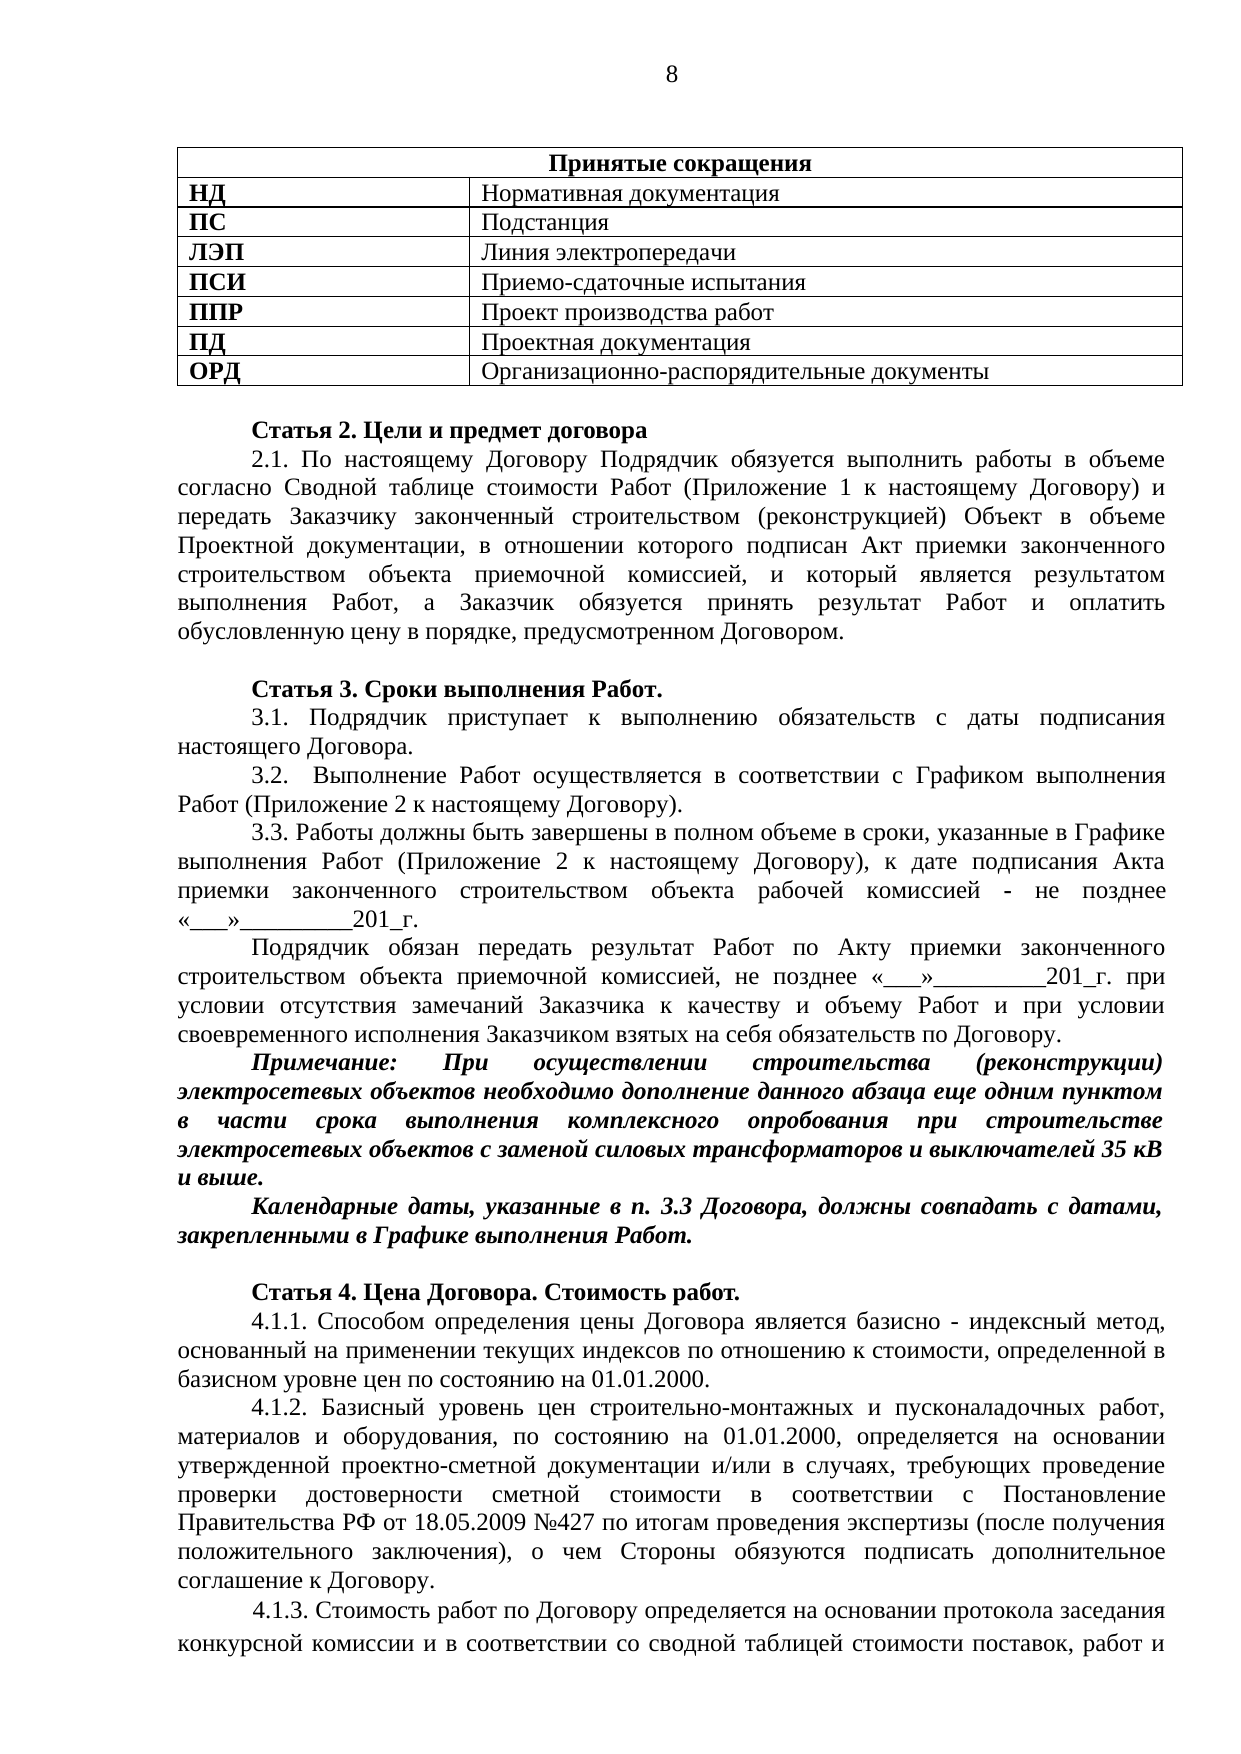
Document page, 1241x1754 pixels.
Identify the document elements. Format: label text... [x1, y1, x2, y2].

text 4.1.1. Способом определения цены Договора является базисно - индексный метод, основанный на применении текущих индексов по отношению к стоимости, определенной в базисном уровне цен по состоянию на 01.01.2000. [177, 1306, 1166, 1392]
table_cell Линия электропередачи [470, 237, 1182, 266]
text 3.1. Подрядчик приступает к выполнению обязательств с даты подписания настоящего Договора. [177, 702, 1166, 760]
text Подрядчик обязан передать результат Работ по Акту приемки законченного строительством объекта приемочной комиссией, не позднее «___»_________201_г. при условии отсутствия замечаний Заказчика к качеству и объему Работ и при условии своевременного исполнения Заказчиком взятых на себя обязательств по Договору. [177, 932, 1166, 1047]
table_cell Подстанция [470, 208, 1182, 236]
text 3.3. Работы должны быть завершены в полном объеме в сроки, указанные в Графике выполнения Работ (Приложение 2 к настоящему Договору), к дате подписания Акта приемки законченного строительством объекта рабочей комиссией - не позднее «___»_________201_г. [177, 817, 1166, 932]
table_cell ОРД [178, 356, 469, 385]
table_cell Проект производства работ [470, 297, 1182, 326]
text 2.1. По настоящему Договору Подрядчик обязуется выполнить работы в объеме согласно Сводной таблице стоимости Работ (Приложение 1 к настоящему Договору) и передать Заказчику законченный строительством (реконструкцией) Объект в объеме Проектной документации, в отношении которого подписан Акт приемки законченного строительством объекта приемочной комиссией, и который является результатом выполнения Работ, а Заказчик обязуется принять результат Работ и оплатить обусловленную цену в порядке, предусмотренном Договором. [177, 444, 1166, 645]
text Календарные даты, указанные в п. 3.3 Договора, должны совпадать с датами, закрепленными в Графике выполнения Работ. [177, 1191, 1166, 1249]
table_header Принятые сокращения [178, 148, 1182, 177]
table_cell Нормативная документация [470, 178, 1182, 206]
table_cell ПС [178, 208, 469, 236]
table_cell ЛЭП [178, 237, 469, 266]
subtitle Статья 4. Цена Договора. Стоимость работ. [177, 1277, 1166, 1306]
table_cell ПСИ [178, 267, 469, 296]
text Примечание: При осуществлении строительства (реконструкции) электросетевых объектов необходимо дополнение данного абзаца еще одним пунктом в части срока выполнения комплексного опробования при строительстве электросетевых объектов с заменой силовых трансформаторов и выключателей 35 кВ и выше. [177, 1047, 1166, 1191]
table_cell Организационно-распорядительные документы [470, 356, 1182, 385]
table_cell НД [178, 178, 469, 206]
text 3.2. Выполнение Работ осуществляется в соответствии с Графиком выполнения Работ (Приложение 2 к настоящему Договору). [177, 760, 1166, 817]
table_cell ПД [178, 327, 469, 355]
table_cell Проектная документация [470, 327, 1182, 355]
text Статья 3. Сроки выполнения Работ. [177, 674, 1166, 702]
text 4.1.2. Базисный уровень цен строительно-монтажных и пусконаладочных работ, материалов и оборудования, по состоянию на 01.01.2000, определяется на основании утвержденной проектно-сметной документации и/или в случаях, требующих проведение проверки достоверности сметной стоимости в соответствии с Постановление Правительства РФ от 18.05.2009 №427 по итогам проведения экспертизы (после получения положительного заключения), о чем Стороны обязуются подписать дополнительное соглашение к Договору. [177, 1392, 1166, 1594]
table_cell Приемо-сдаточные испытания [470, 267, 1182, 296]
table_cell ППР [178, 297, 469, 326]
subtitle Статья 2. Цели и предмет договора [177, 415, 1166, 444]
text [177, 1595, 1166, 1657]
